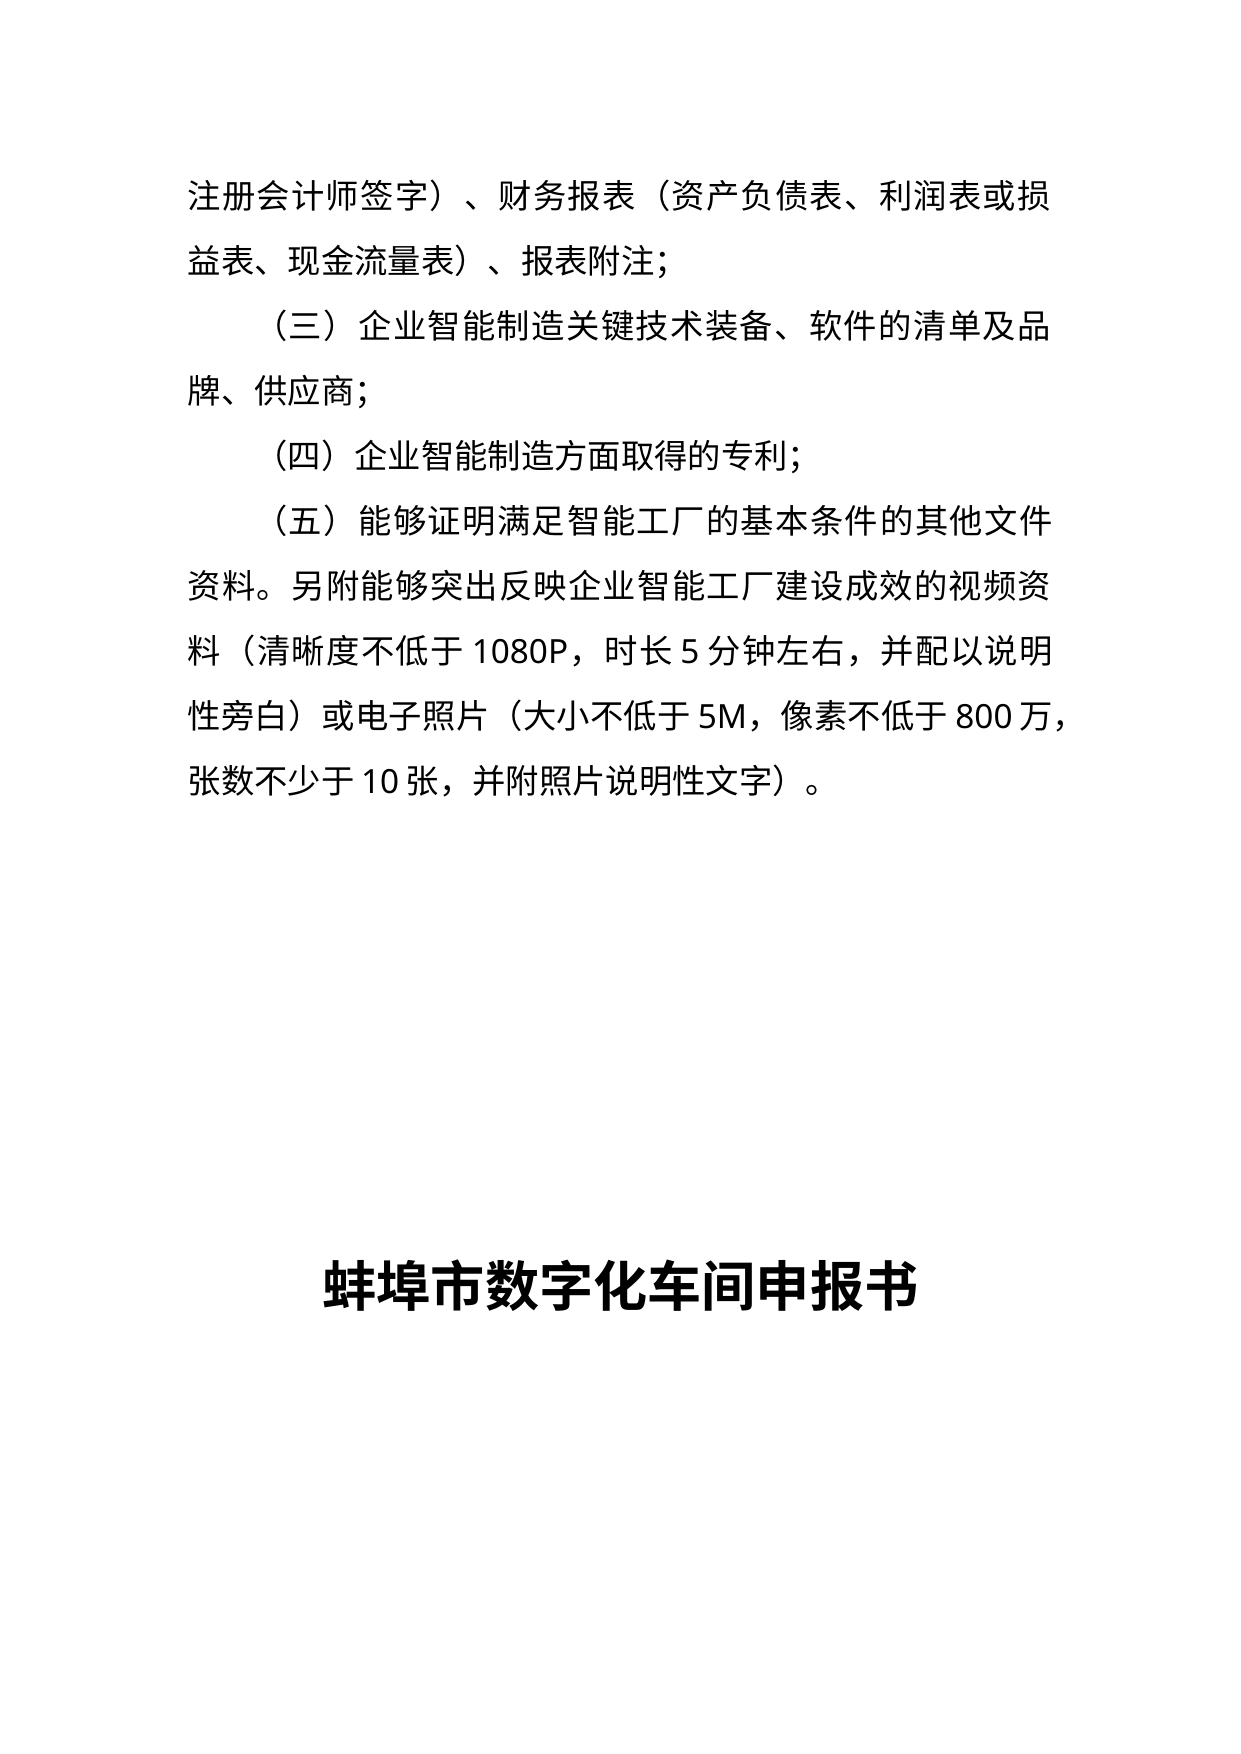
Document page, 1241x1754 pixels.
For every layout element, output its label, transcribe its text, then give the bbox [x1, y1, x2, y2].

text 蚌埠市数字化车间申报书 [187, 1234, 1053, 1332]
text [187, 162, 1053, 292]
text （三）企业智能制造关键技术装备、软件的清单及品牌、供应商； [187, 292, 1053, 422]
text （四）企业智能制造方面取得的专利； [187, 422, 1053, 487]
text （五）能够证明满足智能工厂的基本条件的其他文件资料。另附能够突出反映企业智能工厂建设成效的视频资料（清晰度不低于1080P，时长5分钟左右，并配以说明性旁白）或电子照片（大小不低于5M，像素不低于800万，张数不少于10张，并附照片说明性文字）。 [187, 487, 1053, 812]
